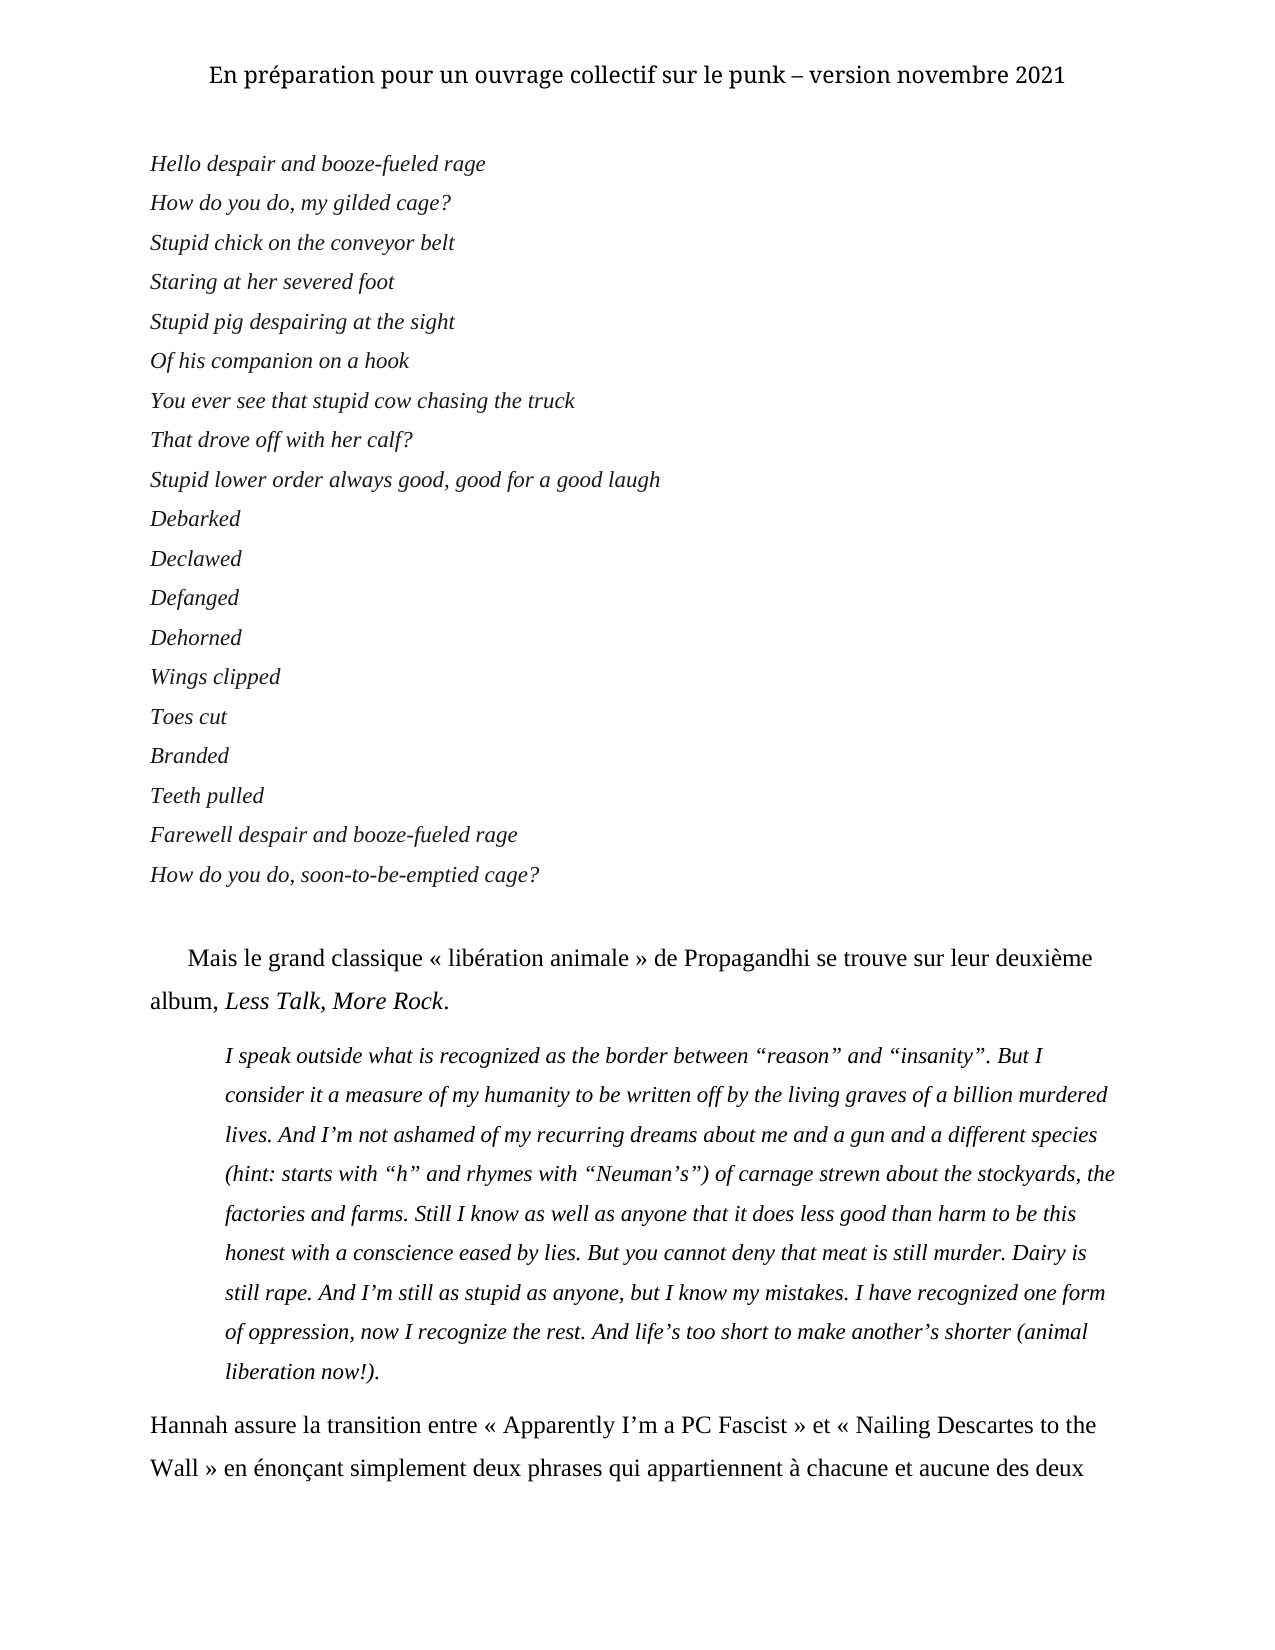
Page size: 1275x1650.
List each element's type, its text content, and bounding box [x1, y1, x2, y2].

text Hello despair and booze-fueled rage [150, 150, 1125, 176]
text Branded [150, 742, 1125, 768]
text Mais le grand classique « libération animale » de Propagandhi se trouve sur leur deuxième album, Less Talk, More Rock. [150, 943, 1125, 1015]
text Toes cut [150, 703, 1125, 729]
text Defanged [150, 584, 1125, 611]
text Debarked [150, 505, 1125, 532]
text Wings clipped [150, 663, 1125, 689]
text You ever see that stupid cow chasing the truck [150, 387, 1125, 413]
text Staring at her severed foot [150, 268, 1125, 295]
text Stupid lower order always good, good for a good laugh [150, 466, 1125, 492]
text How do you do, soon-to-be-emptied cage? [150, 861, 1125, 887]
text Farewell despair and booze-fueled rage [150, 821, 1125, 847]
text Of his companion on a hook [150, 347, 1125, 374]
text Declawed [150, 545, 1125, 571]
text Dehorned [150, 624, 1125, 650]
text How do you do, my gilded cage? [150, 189, 1125, 216]
text I speak outside what is recognized as the border between “reason” and “insanity”. But I consider it a measure of my humanity to be written off by the living graves of a billion murdered lives. And I’m not ashamed of my recurring dreams about me and a gun and a different species (hint: starts with “h” and rhymes with “Neuman’s”) of carnage strewn about the stockyards, the factories and farms. Still I know as well as anyone that it does less good than harm to be this honest with a conscience eased by lies. But you cannot deny that meat is still murder. Dairy is still rape. And I’m still as stupid as anyone, but I know my mistakes. I have recognized one form of oppression, now I recognize the rest. And life’s too short to make another’s shorter (animal liberation now!). [225, 1042, 1125, 1384]
text That drove off with her calf? [150, 426, 1125, 453]
text Teeth pulled [150, 782, 1125, 808]
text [150, 1410, 1125, 1482]
text Stupid pig despairing at the sight [150, 308, 1125, 334]
text Stupid chick on the conveyor belt [150, 229, 1125, 255]
